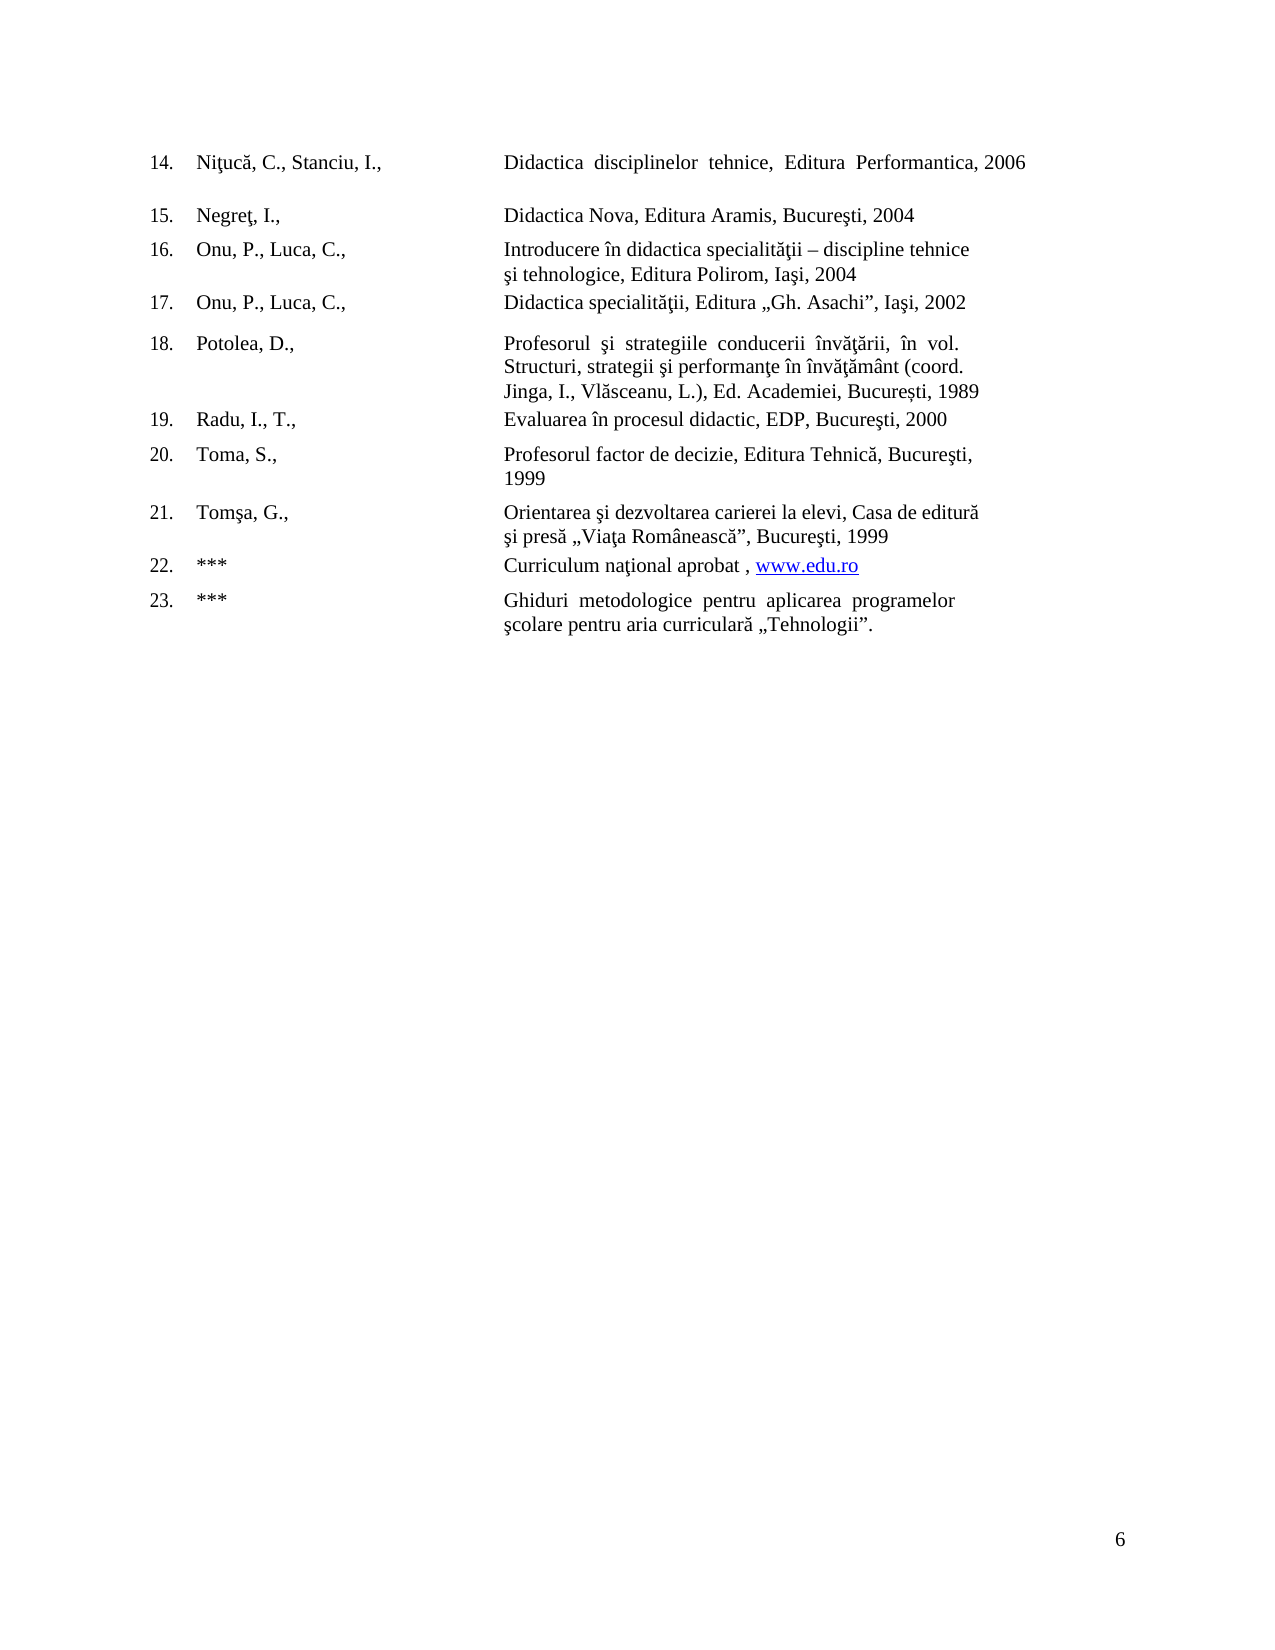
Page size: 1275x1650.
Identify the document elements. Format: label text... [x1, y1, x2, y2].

table_cell Profesorul şi strategiile conducerii învăţării, în vol. Structuri, strategii şi performanţe în învăţământ (coord. Jinga, I., Vlăsceanu, L.), Ed. Academiei, București, 1989 [504, 314, 1153, 403]
table_cell Introducere în didactica specialităţii – discipline tehnice şi tehnologice, Editura Polirom, Iaşi, 2004 [504, 227, 1153, 286]
table_cell Didactica specialităţii, Editura „Gh. Asachi”, Iaşi, 2002 [504, 286, 1153, 314]
table_cell Didactica Nova, Editura Aramis, Bucureşti, 2004 [504, 198, 1153, 227]
table_cell *** [196, 577, 504, 636]
table_cell Potolea, D., [196, 314, 504, 403]
table_cell Profesorul factor de decizie, Editura Tehnică, Bucureşti, 1999 [504, 431, 1153, 490]
table_cell 19. [150, 403, 196, 431]
table_cell Onu, P., Luca, C., [196, 286, 504, 314]
table_cell 22. [150, 549, 196, 577]
table_cell 14. [150, 150, 196, 198]
table_cell 21. [150, 490, 196, 548]
table_cell Didactica disciplinelor tehnice, Editura Performantica, 2006 [504, 150, 1153, 198]
table_cell Negreţ, I., [196, 198, 504, 227]
table_cell Curriculum naţional aprobat , www.edu.ro [504, 549, 1153, 577]
table_cell Niţucă, C., Stanciu, I., [196, 150, 504, 198]
table_cell 17. [150, 286, 196, 314]
table_cell Tomşa, G., [196, 490, 504, 548]
table_cell 15. [150, 198, 196, 227]
table_cell 23. [150, 577, 196, 636]
table_cell Onu, P., Luca, C., [196, 227, 504, 286]
table_cell Radu, I., T., [196, 403, 504, 431]
table_cell Ghiduri metodologice pentru aplicarea programelor şcolare pentru aria curriculară „Tehnologii”. [504, 577, 1153, 636]
table_cell Toma, S., [196, 431, 504, 490]
table_cell 16. [150, 227, 196, 286]
table_cell 18. [150, 314, 196, 403]
table_cell 20. [150, 431, 196, 490]
table_cell Orientarea şi dezvoltarea carierei la elevi, Casa de editură şi presă „Viaţa Românească”, Bucureşti, 1999 [504, 490, 1153, 548]
table_cell *** [196, 549, 504, 577]
table_cell Evaluarea în procesul didactic, EDP, Bucureşti, 2000 [504, 403, 1153, 431]
